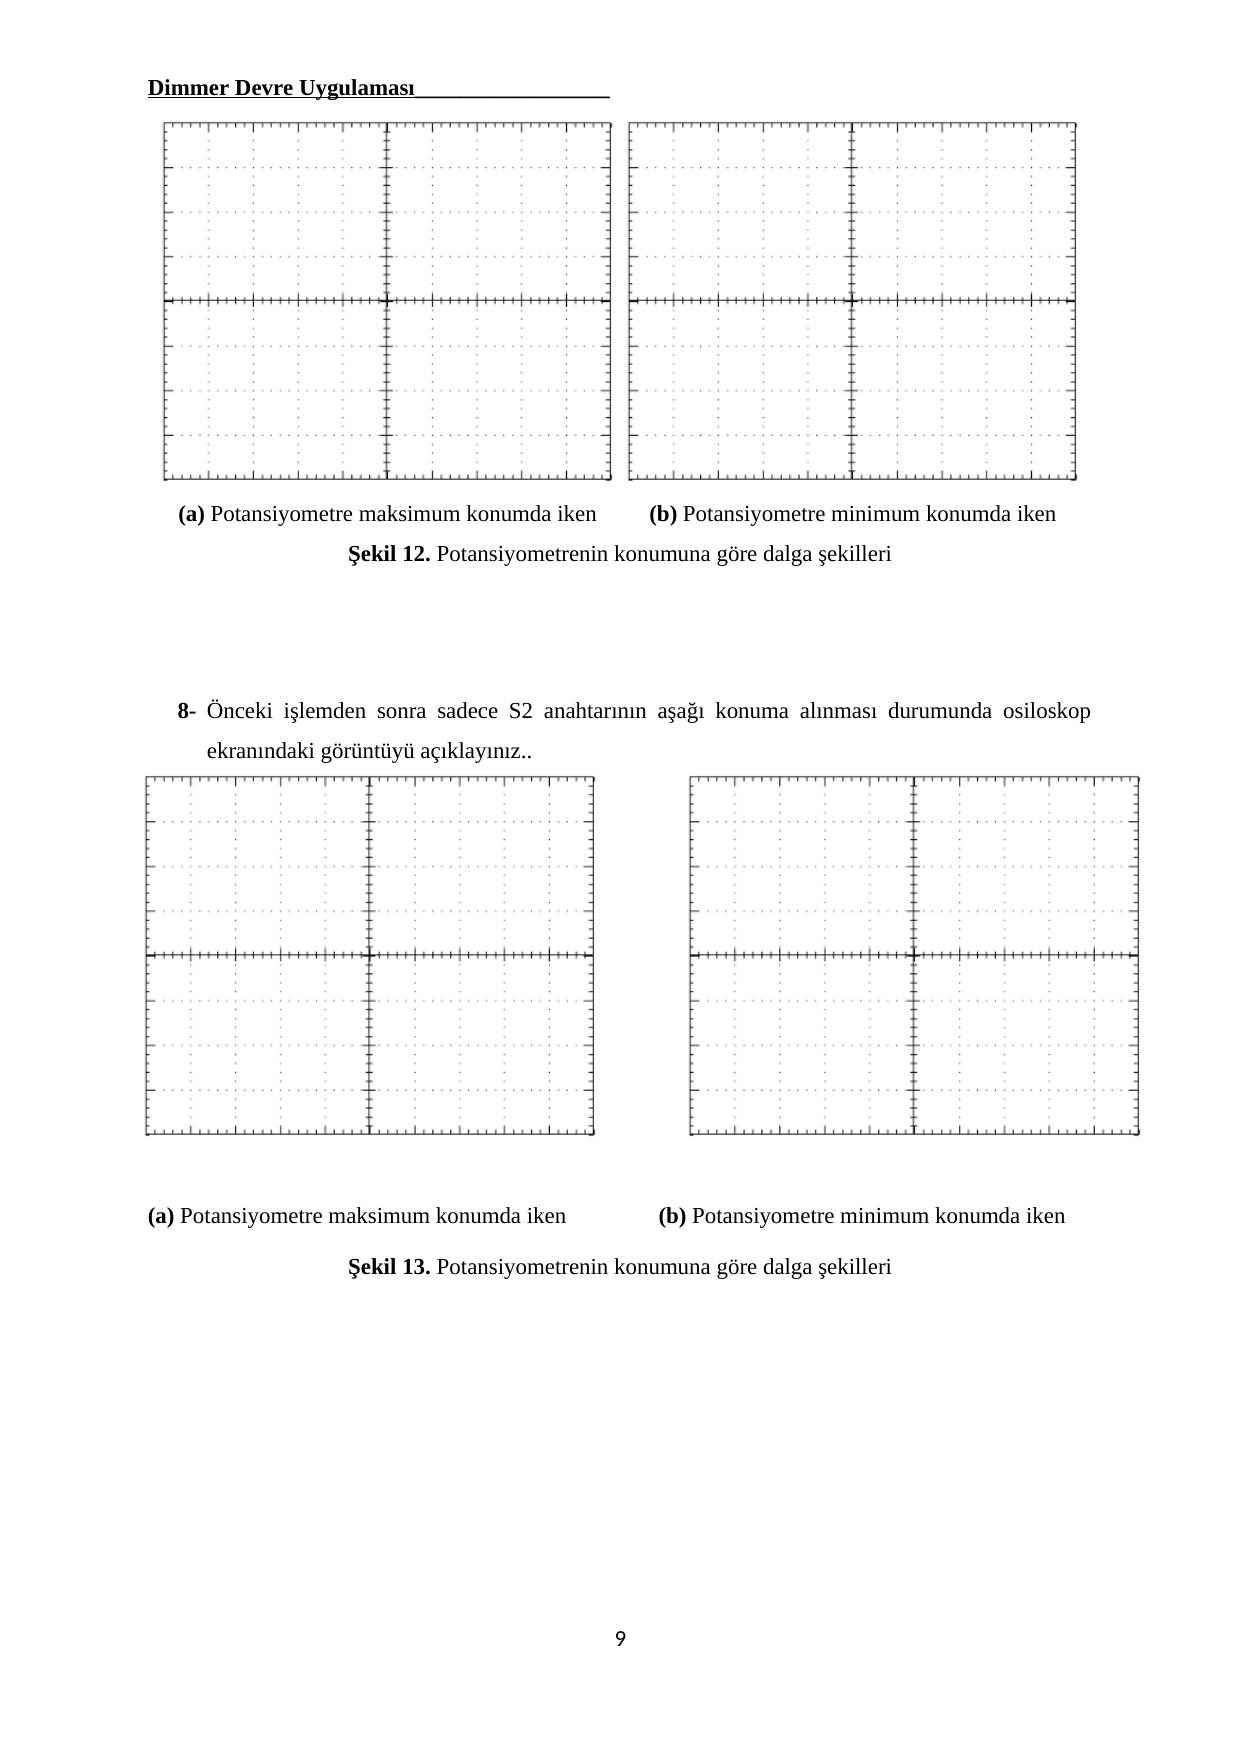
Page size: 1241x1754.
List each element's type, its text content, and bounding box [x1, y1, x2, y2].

picture [684, 770, 1144, 1139]
table_cell (b) Potansiyometre minimum konumda iken [620, 500, 1085, 540]
text (a) Potansiyometre maksimum konumda iken (b) Potansiyometre minimum konumda iken [148, 1147, 1093, 1228]
picture [158, 115, 617, 487]
table_header [620, 116, 1085, 500]
list Önceki işlemden sonra sadece S2 anahtarının aşağı konuma alınması durumunda osiloskop ekranındaki görüntüyü açıklayınız.. [177, 698, 1093, 763]
table_cell Şekil 12. Potansiyometrenin konumuna göre dalga şekilleri [155, 540, 1085, 698]
table_cell (a) Potansiyometre maksimum konumda iken [155, 500, 620, 540]
picture [623, 115, 1082, 487]
table_header [155, 116, 620, 500]
text Şekil 13. Potansiyometrenin konumuna göre dalga şekilleri [148, 1253, 1093, 1279]
picture [140, 769, 599, 1138]
